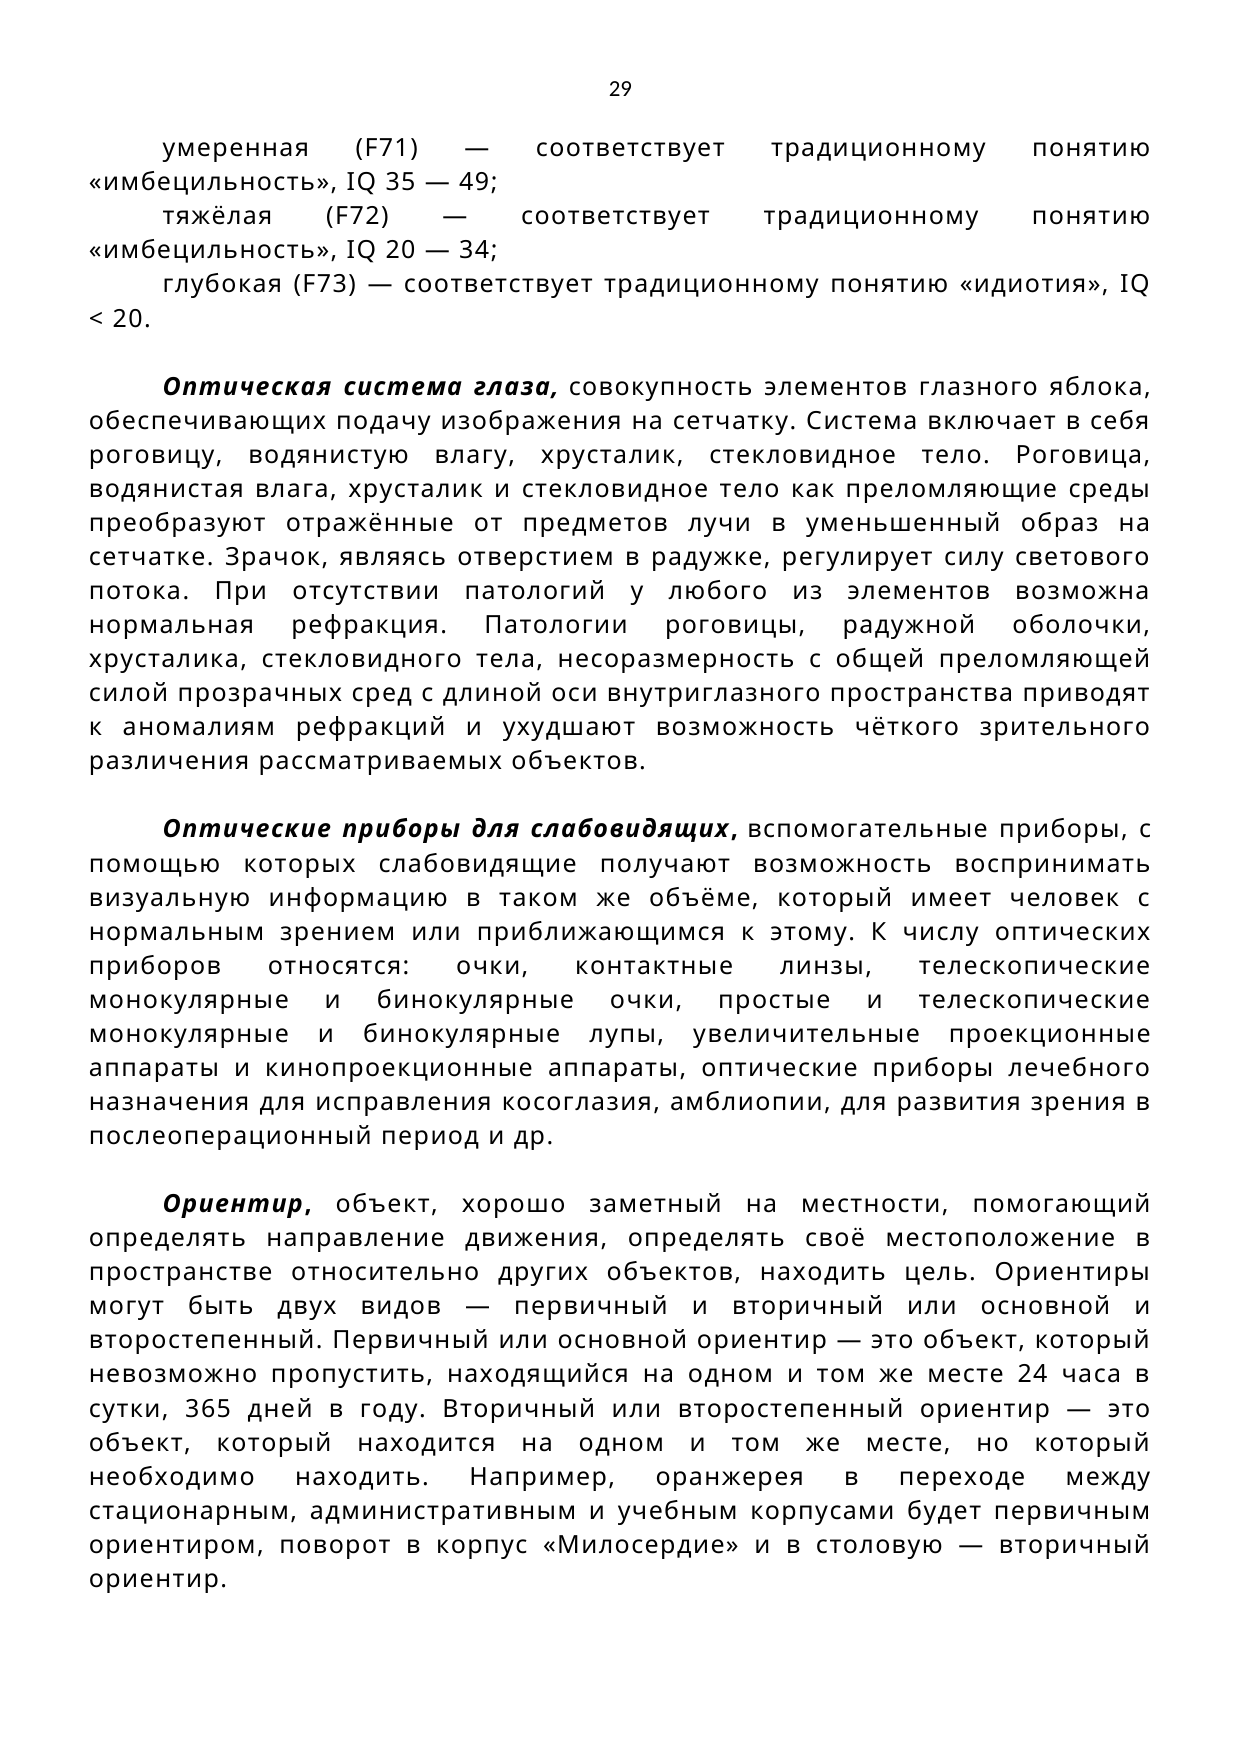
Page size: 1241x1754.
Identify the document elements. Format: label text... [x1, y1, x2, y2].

text глубокая (F73) — соответствует традиционному понятию «идиотия», IQ < 20. [89, 266, 1152, 334]
text тяжёлая (F72) — соответствует традиционному понятию «имбецильность», IQ 20 — 34; [89, 198, 1152, 266]
text Оптические приборы для слабовидящих, вспомогательные приборы, с помощью которых слабовидящие получают возможность воспринимать визуальную информацию в таком же объёме, который имеет человек с нормальным зрением или приближающимся к этому. К числу оптических приборов относятся: очки, контактные линзы, телескопические монокулярные и бинокулярные очки, простые и телескопические монокулярные и бинокулярные лупы, увеличительные проекционные аппараты и кинопроекционные аппараты, оптические приборы лечебного назначения для исправления косоглазия, амблиопии, для развития зрения в послеоперационный период и др. [89, 811, 1152, 1152]
text умеренная (F71) — соответствует традиционному понятию «имбецильность», IQ 35 — 49; [89, 130, 1152, 198]
text Ориентир, объект, хорошо заметный на местности, помогающий определять направление движения, определять своё местоположение в пространстве относительно других объектов, находить цель. Ориентиры могут быть двух видов — первичный и вторичный или основной и второстепенный. Первичный или основной ориентир — это объект, который невозможно пропустить, находящийся на одном и том же месте 24 часа в сутки, 365 дней в году. Вторичный или второстепенный ориентир — это объект, который находится на одном и том же месте, но который необходимо находить. Например, оранжерея в переходе между стационарным, административным и учебным корпусами будет первичным ориентиром, поворот в корпус «Милосердие» и в столовую — вторичный ориентир. [89, 1186, 1152, 1594]
text Оптическая система глаза, совокупность элементов глазного яблока, обеспечивающих подачу изображения на сетчатку. Система включает в себя роговицу, водянистую влагу, хрусталик, стекловидное тело. Роговица, водянистая влага, хрусталик и стекловидное тело как преломляющие среды преобразуют отражённые от предметов лучи в уменьшенный образ на сетчатке. Зрачок, являясь отверстием в радужке, регулирует силу светового потока. При отсутствии патологий у любого из элементов возможна нормальная рефракция. Патологии роговицы, радужной оболочки, хрусталика, стекловидного тела, несоразмерность с общей преломляющей силой прозрачных сред с длиной оси внутриглазного пространства приводят к аномалиям рефракций и ухудшают возможность чёткого зрительного различения рассматриваемых объектов. [89, 368, 1152, 777]
